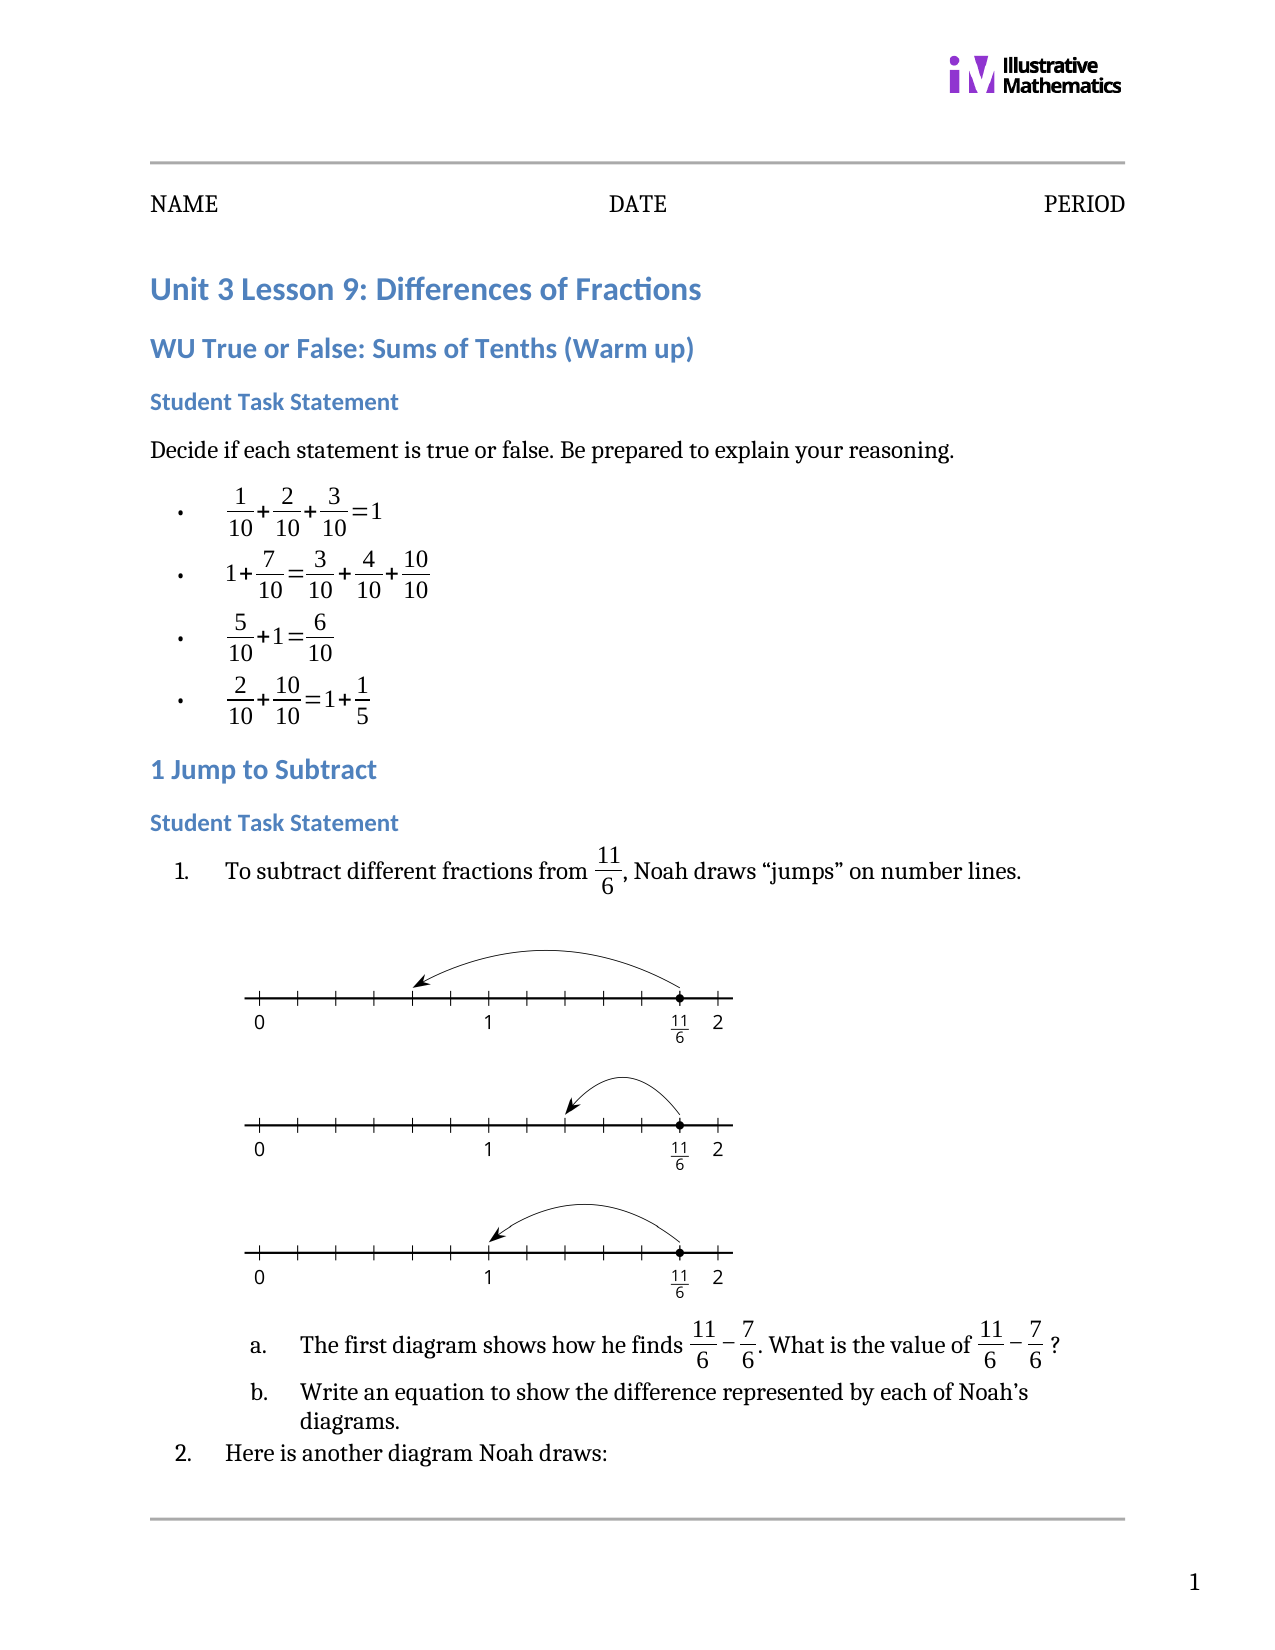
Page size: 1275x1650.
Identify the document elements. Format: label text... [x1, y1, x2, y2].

list Here is another diagram Noah draws: [175, 1439, 1125, 1468]
subtitle 1 Jump to Subtract [150, 751, 1125, 787]
subtitle Student Task Statement [150, 807, 1125, 838]
picture [243, 1188, 734, 1306]
picture [243, 1060, 734, 1178]
list Write an equation to show the difference represented by each of Noah’s diagrams. [250, 1378, 1125, 1436]
list The first diagram shows how he finds . What is the value of ? [250, 1315, 1125, 1374]
list To subtract different fractions from , Noah draws “jumps” on number lines. [175, 842, 1125, 929]
picture [243, 933, 734, 1051]
picture [949, 55, 1121, 93]
text Decide if each statement is true or false. Be prepared to explain your reasoning. [150, 436, 1125, 464]
subtitle Student Task Statement [150, 386, 1125, 417]
subtitle Unit 3 Lesson 9: Differences of Fractions [150, 268, 1125, 309]
subtitle WU True or False: Sums of Tenths (Warm up) [150, 330, 1125, 366]
